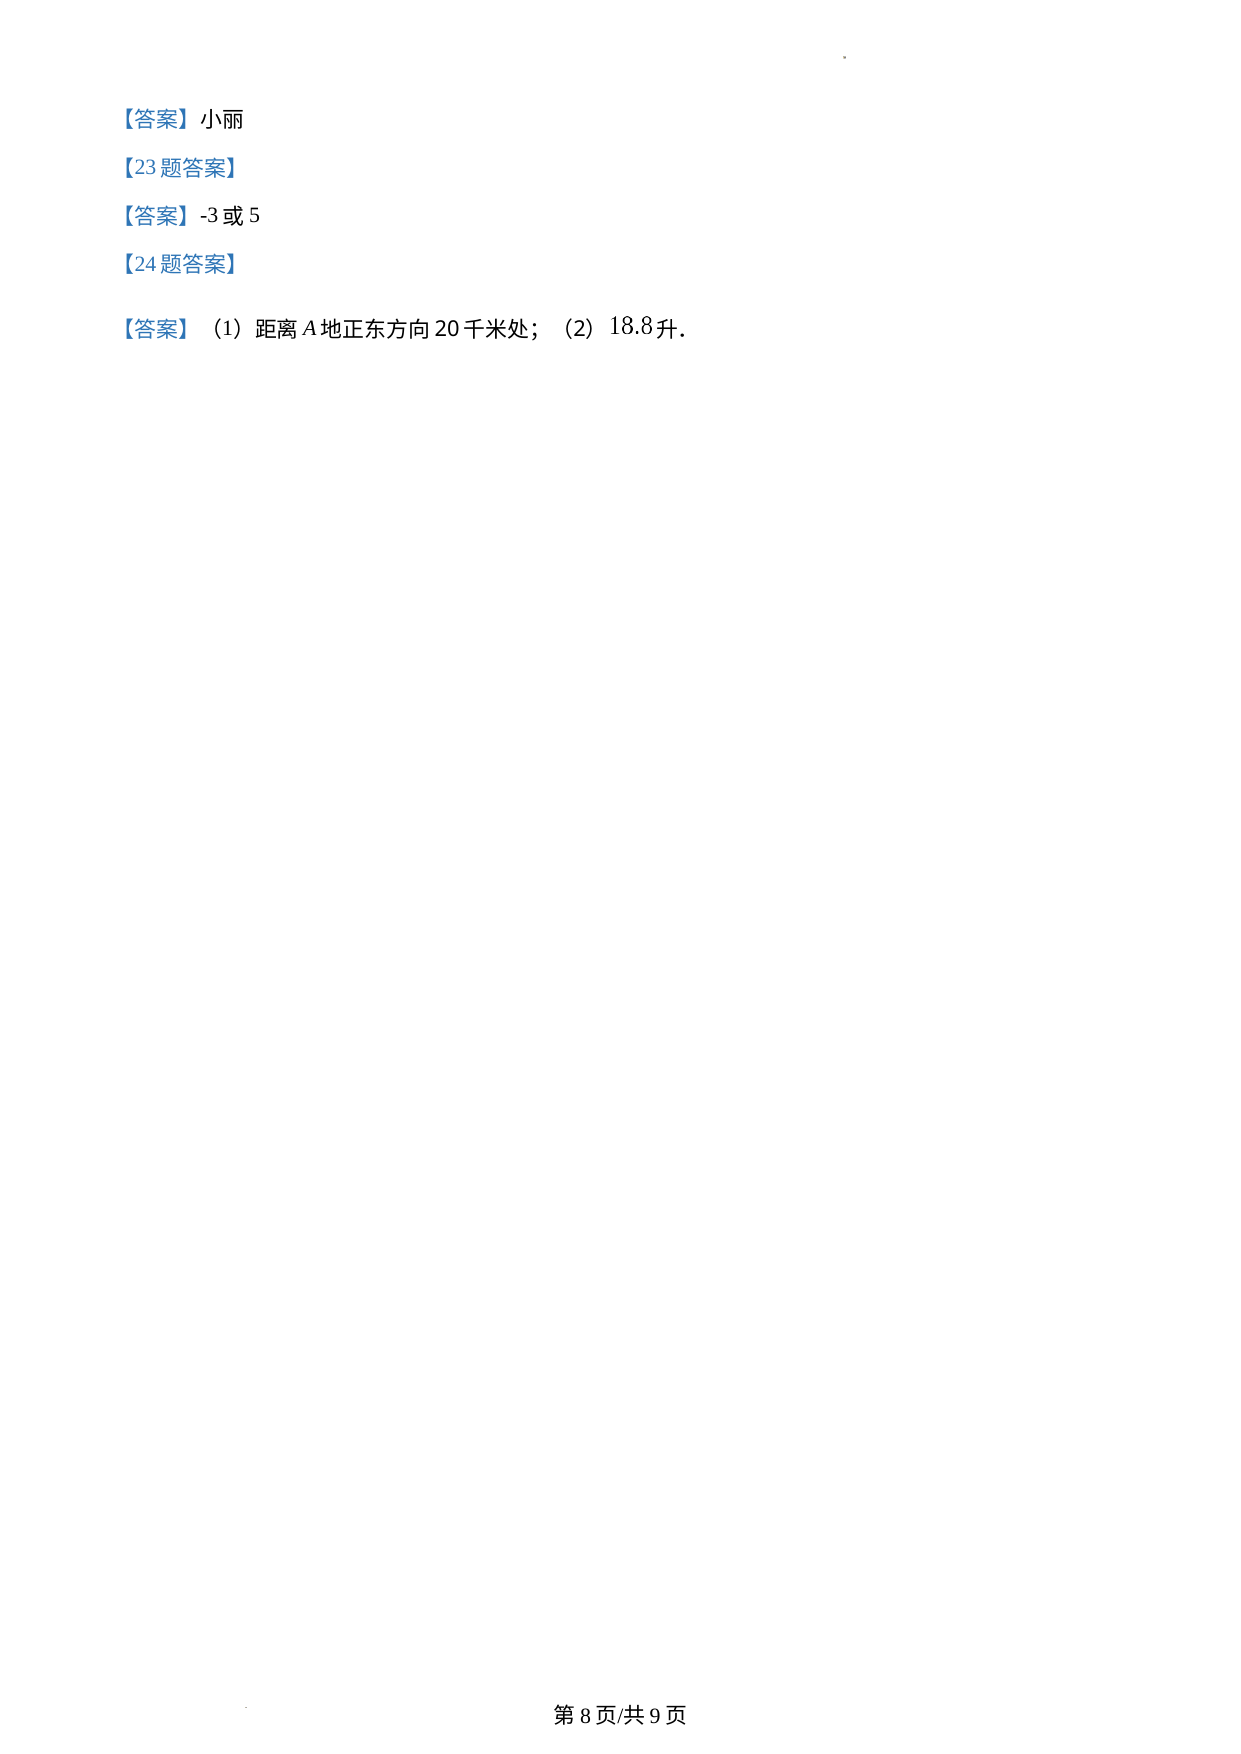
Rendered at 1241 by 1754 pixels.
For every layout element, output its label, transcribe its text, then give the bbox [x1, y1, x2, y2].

text 【答案】（1）距离A地正东方向20千米处；（2）升． [112, 295, 1128, 360]
text 【答案】小丽 [112, 102, 1128, 134]
text 【23题答案】 [112, 150, 1128, 183]
text 【24题答案】 [112, 247, 1128, 279]
text 【答案】-3或5 [112, 198, 1128, 231]
